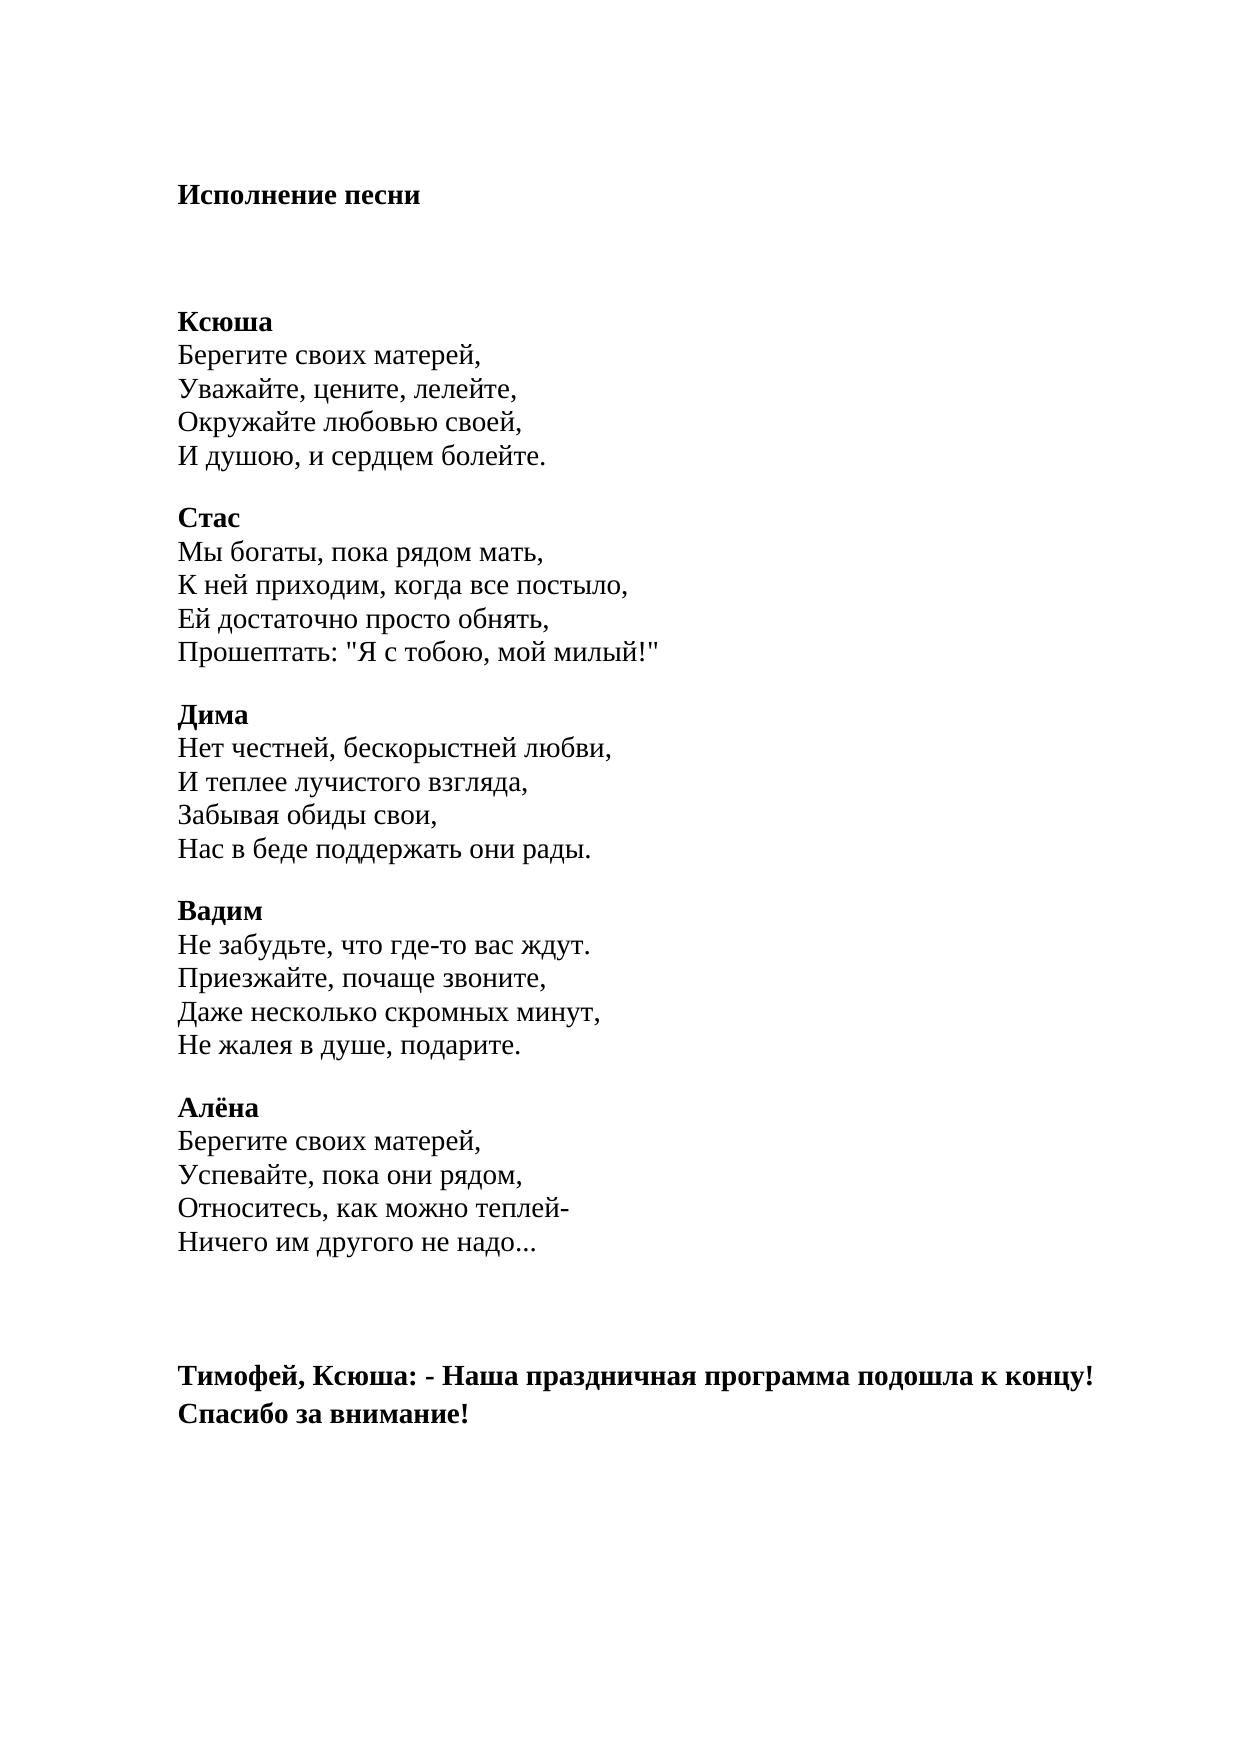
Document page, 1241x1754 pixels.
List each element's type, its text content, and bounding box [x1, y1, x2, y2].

text Ксюша [177, 304, 1152, 337]
text Дима [177, 697, 1152, 730]
text Берегите своих матерей, Уважайте, цените, лелейте, Окружайте любовью своей, И душою, и сердцем болейте. [177, 337, 1152, 500]
text Стас Мы богаты, пока рядом мать, К ней приходим, когда все постыло, Ей достаточно просто обнять, Прошептать: "Я с тобою, мой милый!" [177, 500, 1152, 697]
text Тимофей, Ксюша: - Наша праздничная программа подошла к концу! Спасибо за внимание! [177, 1358, 1152, 1430]
text Вадим Не забудьте, что где-то вас ждут. Приезжайте, почаще звоните, Даже несколько скромных минут, Не жалея в душе, подарите. [177, 893, 1152, 1090]
text Исполнение песни [177, 177, 1152, 211]
text Нет честней, бескорыстней любви, И теплее лучистого взгляда, Забывая обиды свои, Нас в беде поддержать они рады. [177, 730, 1152, 893]
text Алёна Берегите своих матерей, Успевайте, пока они рядом, Относитесь, как можно теплей- Ничего им другого не надо... [177, 1090, 1152, 1257]
